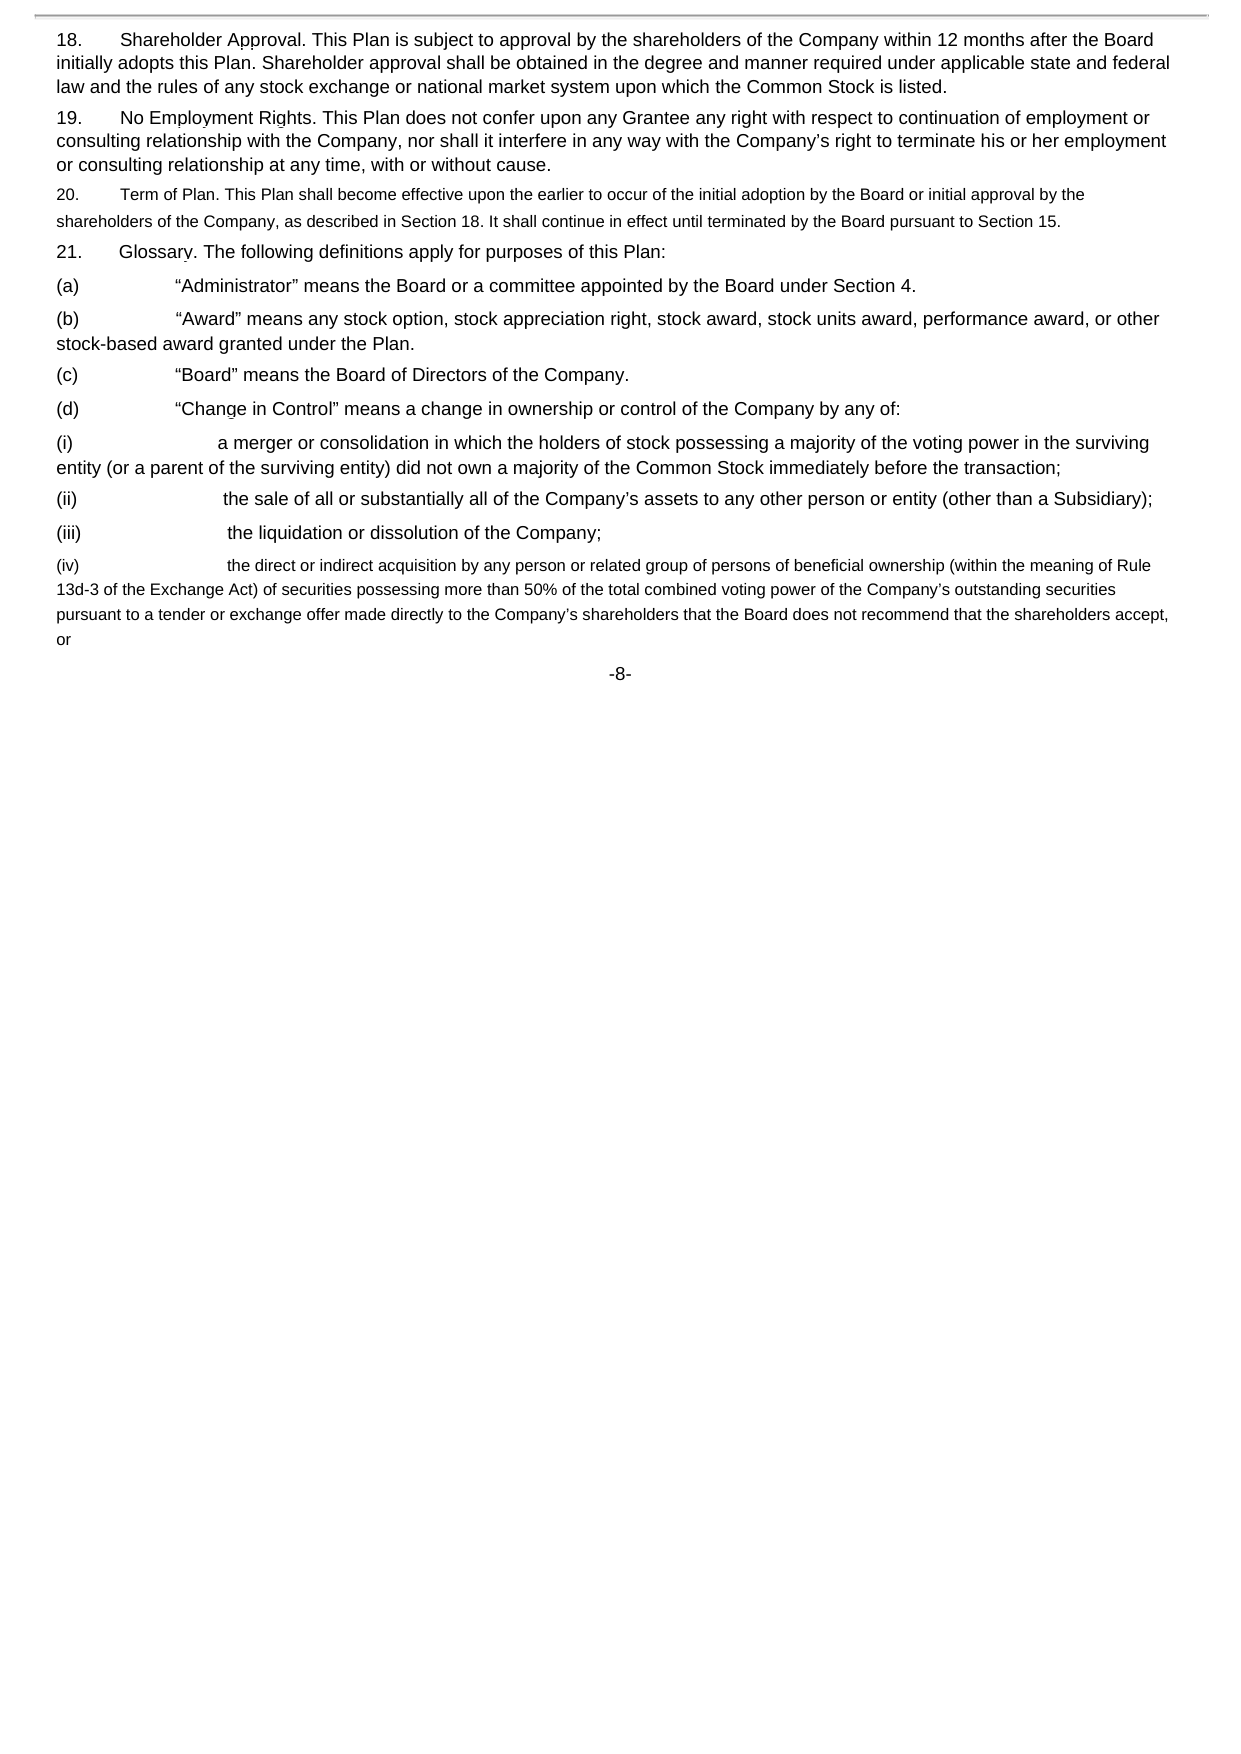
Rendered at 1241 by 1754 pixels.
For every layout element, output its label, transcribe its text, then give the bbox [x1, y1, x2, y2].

text -8- [56, 662, 1184, 684]
list “Administrator” means the Board or a committee appointed by the Board under Section 4. [56, 274, 1184, 296]
list a merger or consolidation in which the holders of stock possessing a majority of the voting power in the surviving entity (or a parent of the surviving entity) did not own a majority of the Common Stock immediately before the transaction; [56, 432, 1184, 478]
list No Employment Rights. This Plan does not confer upon any Grantee any right with respect to continuation of employment or consulting relationship with the Company, nor shall it interfere in any way with the Company’s right to terminate his or her employment or consulting relationship at any time, with or without cause. [56, 107, 1184, 175]
list “Board” means the Board of Directors of the Company. [56, 364, 1184, 386]
list Glossary. The following definitions apply for purposes of this Plan: [56, 241, 1184, 262]
list Term of Plan. This Plan shall become effective upon the earlier to occur of the initial adoption by the Board or initial approval by the shareholders of the Company, as described in Section 18. It shall continue in effect until terminated by the Board pursuant to Section 15. [56, 185, 1184, 231]
picture [32, 14, 1209, 21]
list the liquidation or dissolution of the Company; [56, 522, 1184, 543]
list “Award” means any stock option, stock appreciation right, stock award, stock units award, performance award, or other stock-based award granted under the Plan. [56, 308, 1184, 354]
list the sale of all or substantially all of the Company’s assets to any other person or entity (other than a Subsidiary); [56, 488, 1184, 509]
list Shareholder Approval. This Plan is subject to approval by the shareholders of the Company within 12 months after the Board initially adopts this Plan. Shareholder approval shall be obtained in the degree and manner required under applicable state and federal law and the rules of any stock exchange or national market system upon which the Common Stock is listed. [56, 28, 1184, 97]
list “Change in Control” means a change in ownership or control of the Company by any of: [56, 398, 1184, 419]
list the direct or indirect acquisition by any person or related group of persons of beneficial ownership (within the meaning of Rule 13d-3 of the Exchange Act) of securities possessing more than 50% of the total combined voting power of the Company’s outstanding securities pursuant to a tender or exchange offer made directly to the Company’s shareholders that the Board does not recommend that the shareholders accept, or [56, 555, 1184, 648]
